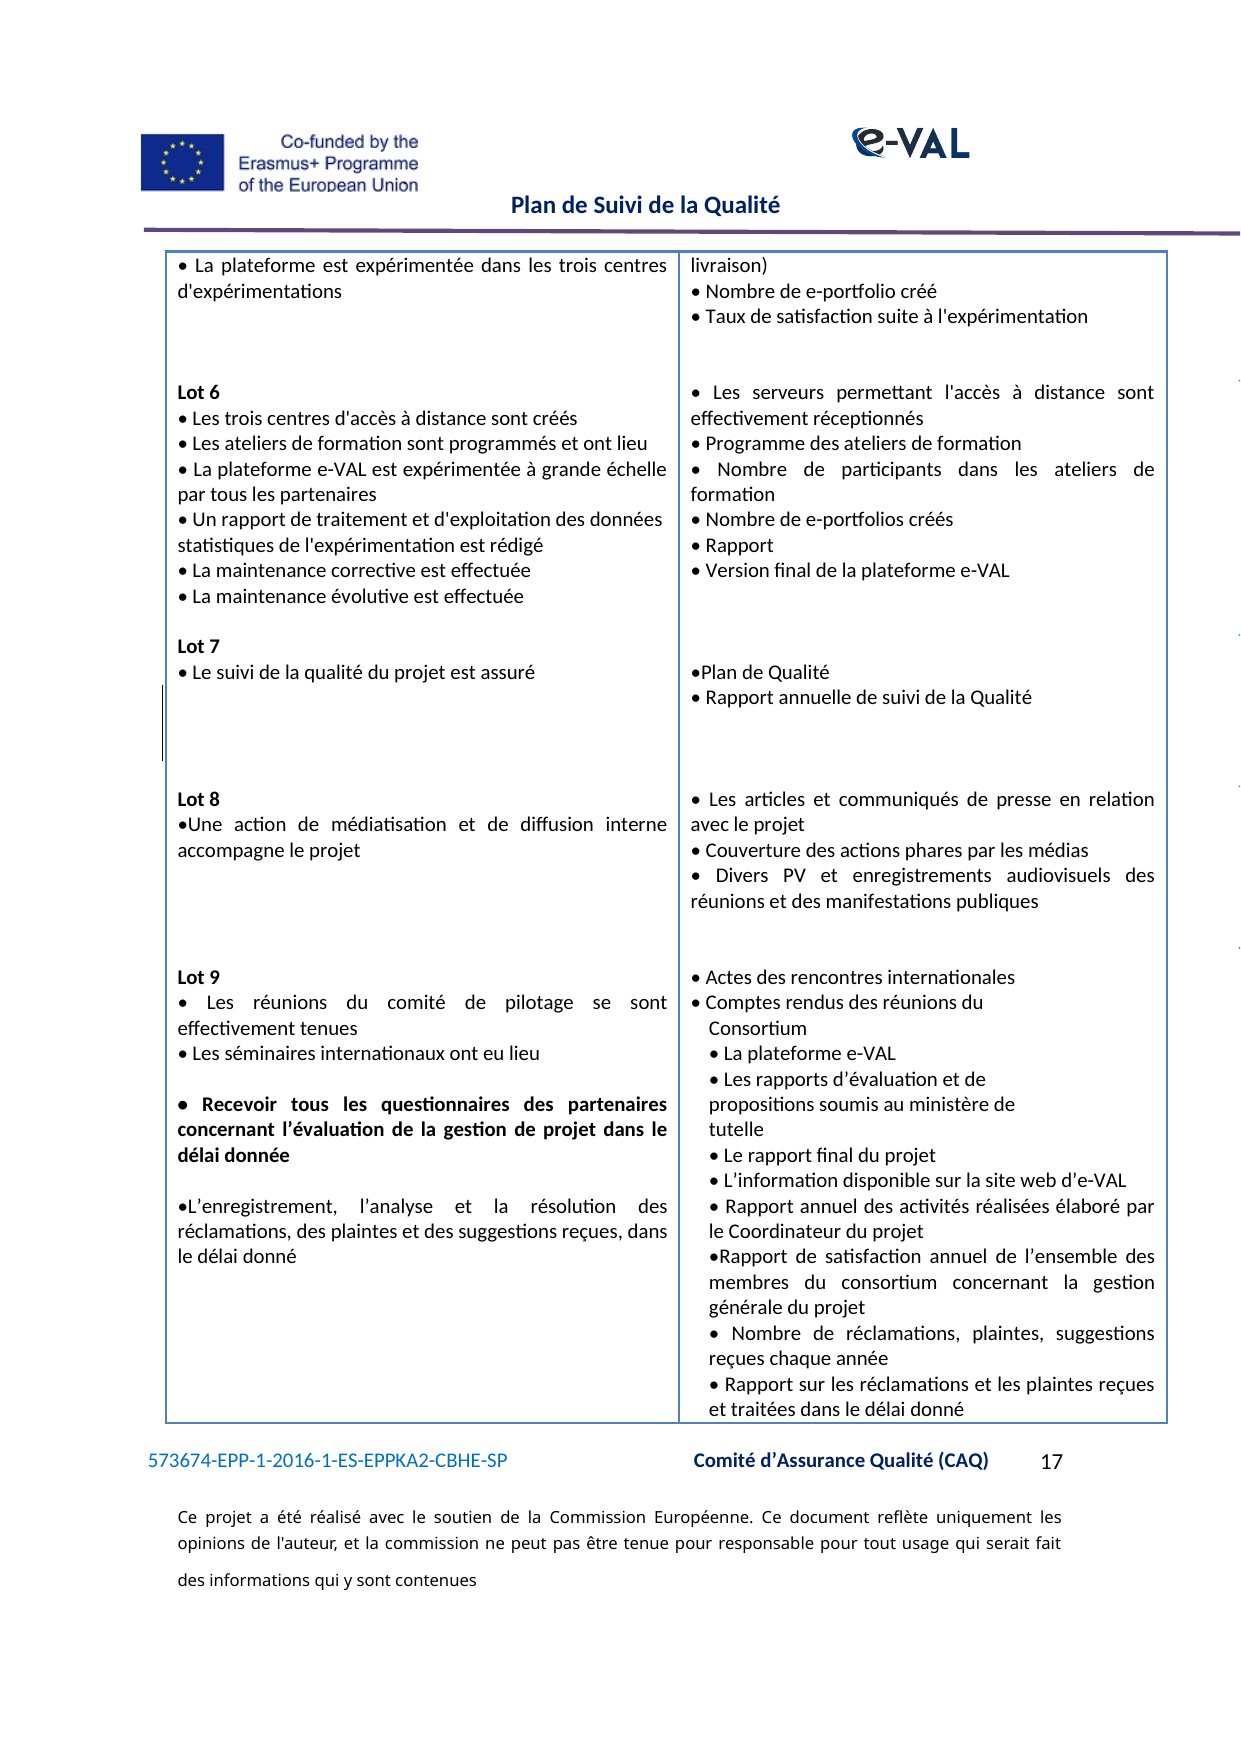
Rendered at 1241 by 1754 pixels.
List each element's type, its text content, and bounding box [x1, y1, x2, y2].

picture [139, 128, 422, 192]
picture [841, 73, 981, 214]
